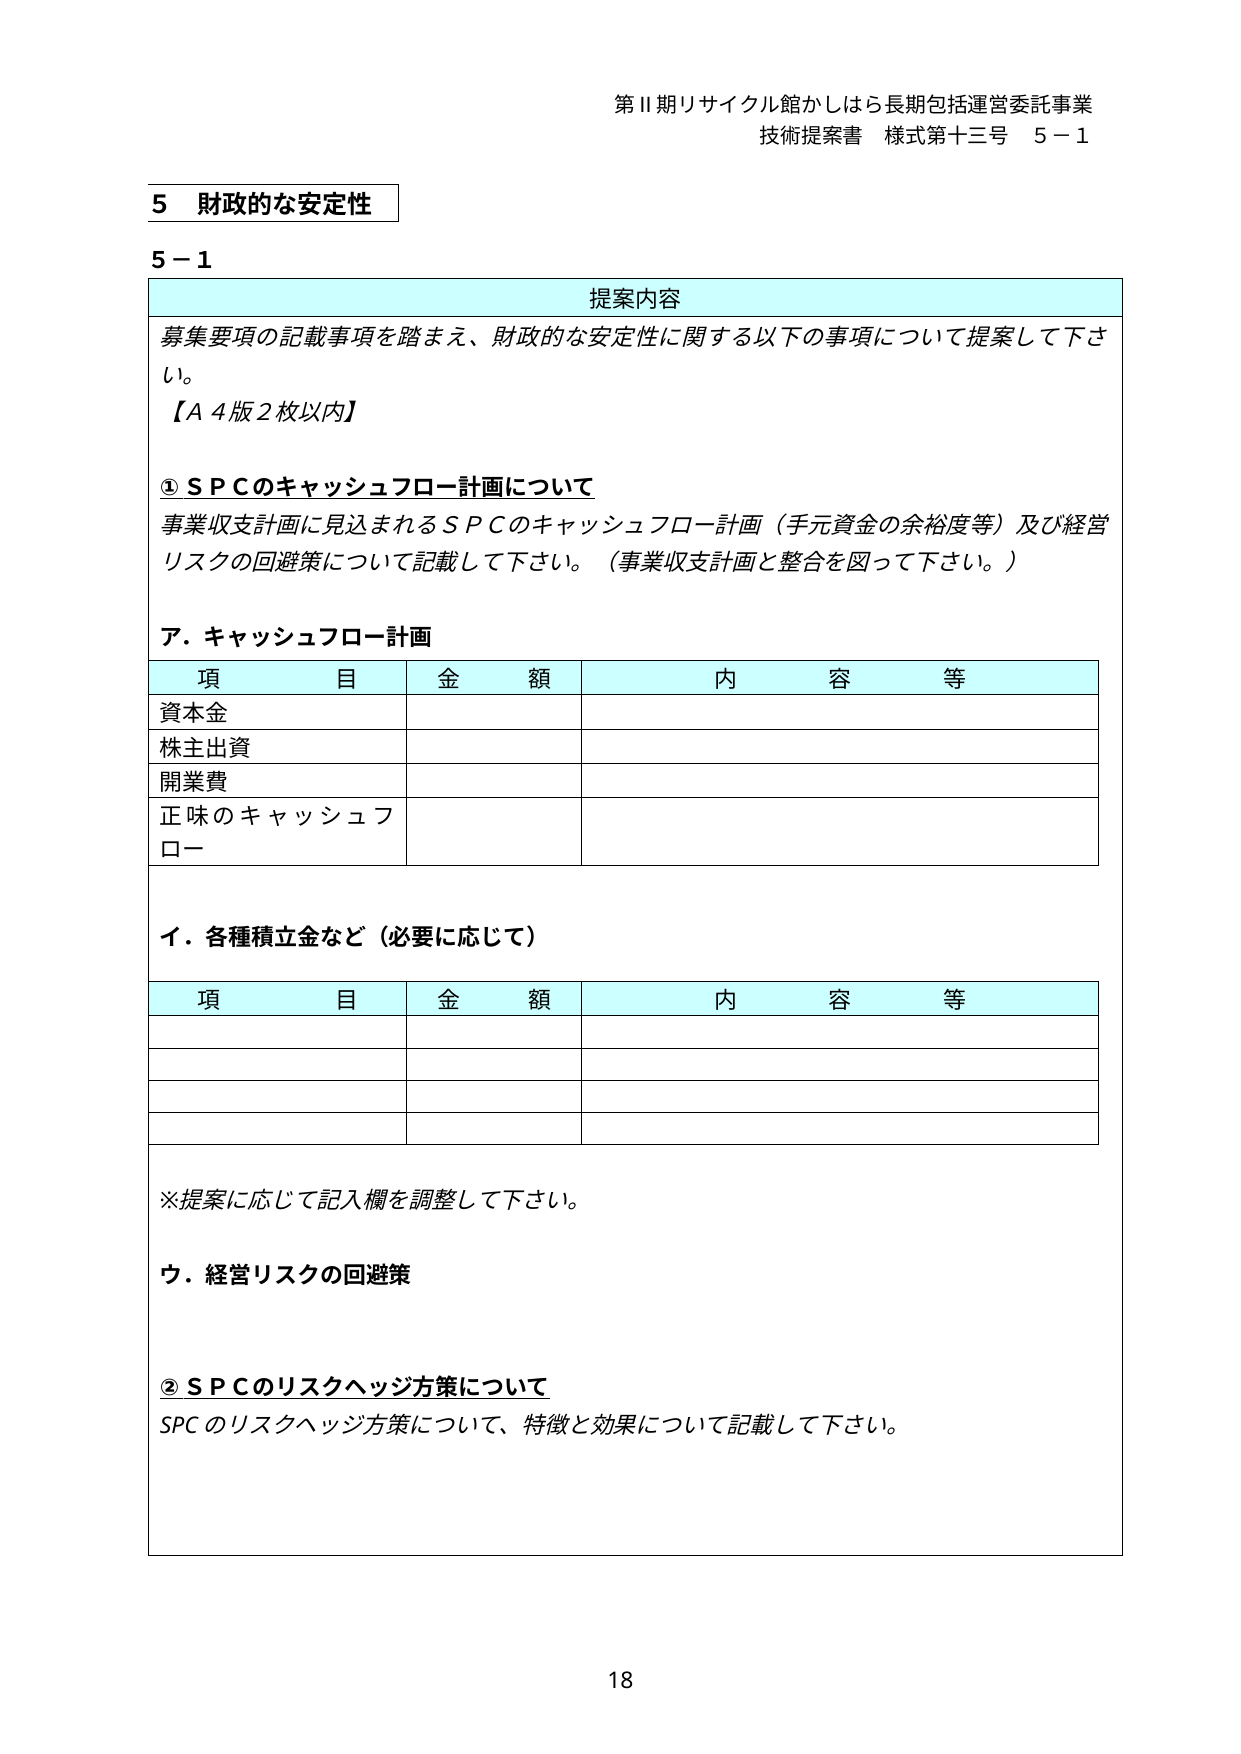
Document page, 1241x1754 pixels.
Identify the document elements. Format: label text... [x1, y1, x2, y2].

subtitle ５－１ [148, 240, 1092, 278]
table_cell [149, 317, 1122, 1555]
table_header 提案内容 [149, 279, 1122, 316]
subtitle ５ 財政的な安定性 [148, 165, 1092, 240]
